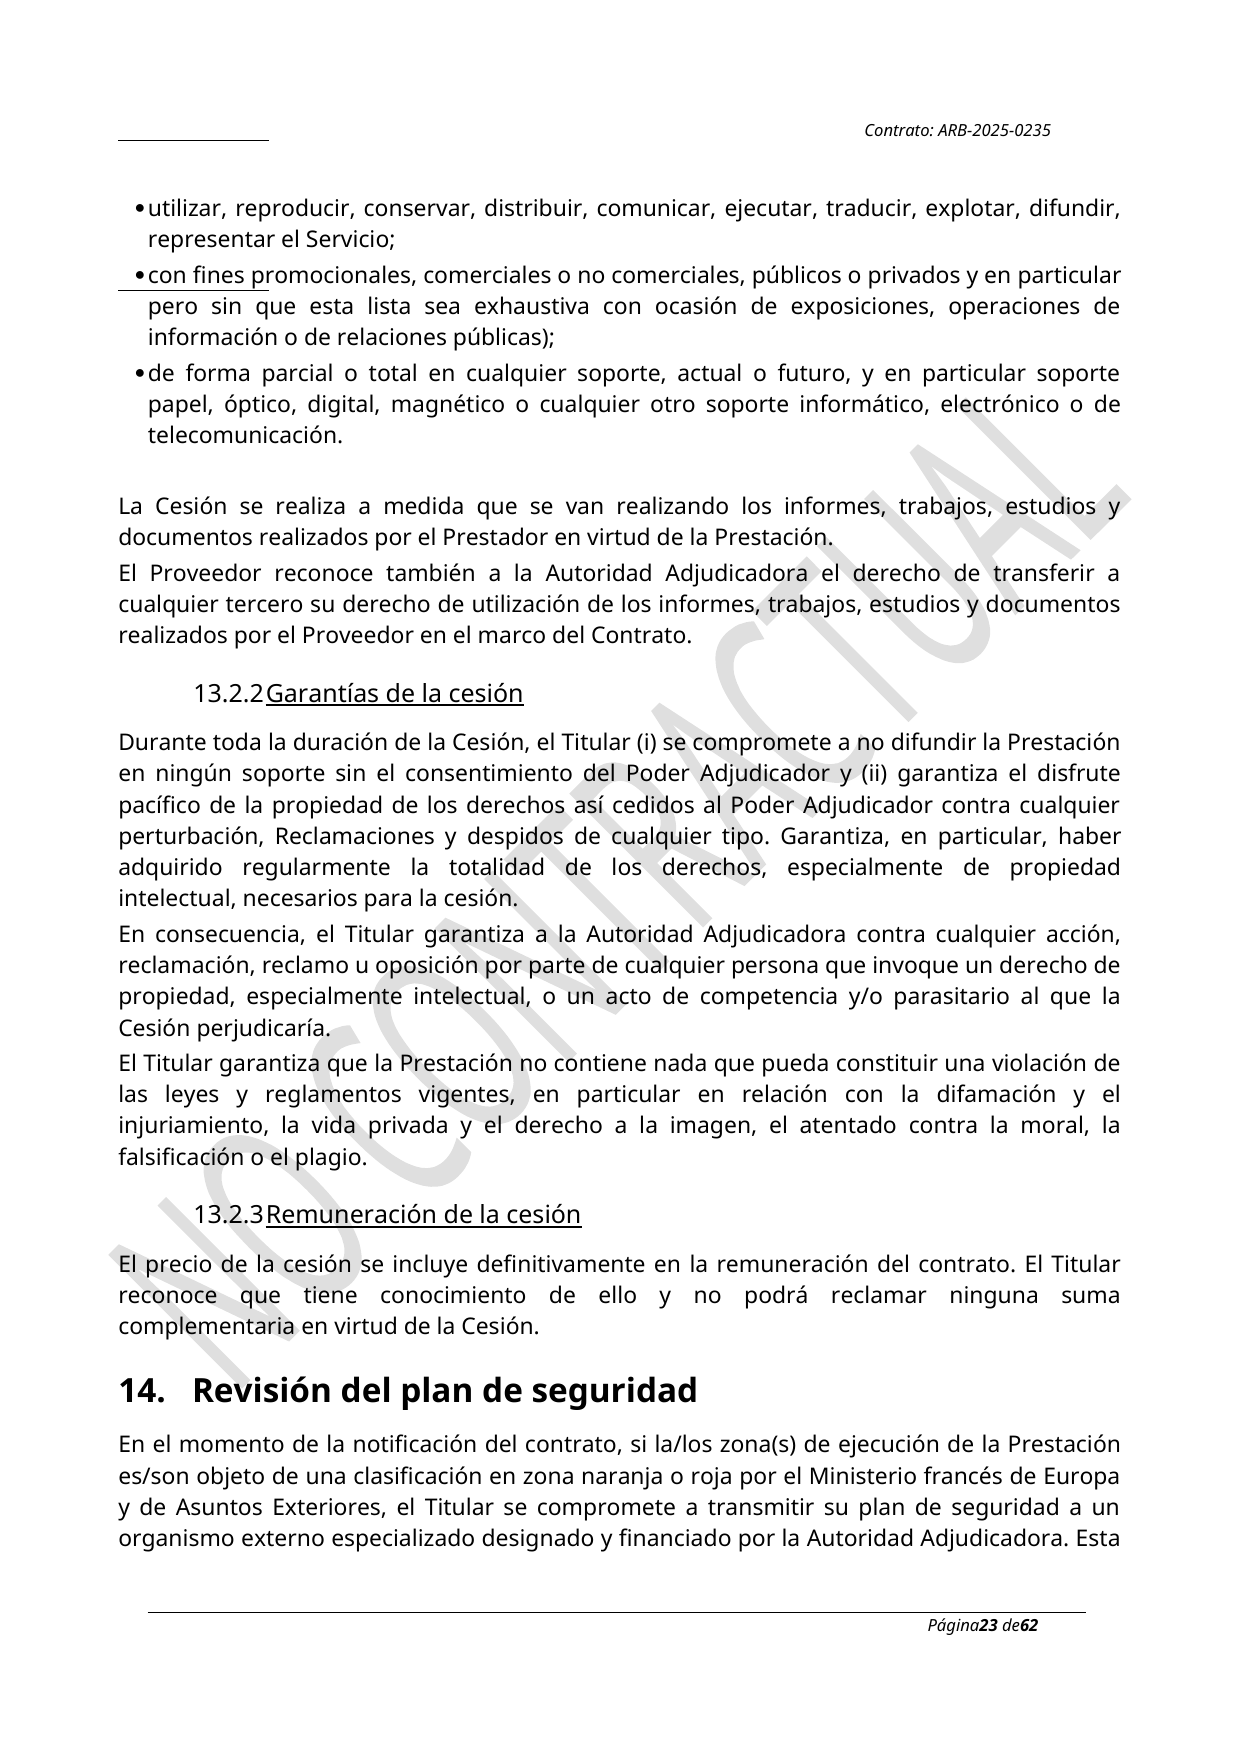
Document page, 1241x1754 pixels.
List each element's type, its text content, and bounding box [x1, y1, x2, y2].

list con fines promocionales, comerciales o no comerciales, públicos o privados y en particular pero sin que esta lista sea exhaustiva con ocasión de exposiciones, operaciones de información o de relaciones públicas); [136, 259, 1122, 352]
text Remuneración de la cesión [193, 1197, 1122, 1231]
text Garantías de la cesión [193, 675, 1122, 709]
text En consecuencia, el Titular garantiza a la Autoridad Adjudicadora contra cualquier acción, reclamación, reclamo u oposición por parte de cualquier persona que invoque un derecho de propiedad, especialmente intelectual, o un acto de competencia y/o parasitario al que la Cesión perjudicaría. [118, 918, 1122, 1043]
text Durante toda la duración de la Cesión, el Titular (i) se compromete a no difundir la Prestación en ningún soporte sin el consentimiento del Poder Adjudicador y (ii) garantiza el disfrute pacífico de la propiedad de los derechos así cedidos al Poder Adjudicador contra cualquier perturbación, Reclamaciones y despidos de cualquier tipo. Garantiza, en particular, haber adquirido regularmente la totalidad de los derechos, especialmente de propiedad intelectual, necesarios para la cesión. [118, 726, 1122, 913]
text La Cesión se realiza a medida que se van realizando los informes, trabajos, estudios y documentos realizados por el Prestador en virtud de la Prestación. [118, 490, 1122, 552]
text El precio de la cesión se incluye definitivamente en la remuneración del contrato. El Titular reconoce que tiene conocimiento de ello y no podrá reclamar ninguna suma complementaria en virtud de la Cesión. [118, 1248, 1122, 1341]
text El Proveedor reconoce también a la Autoridad Adjudicadora el derecho de transferir a cualquier tercero su derecho de utilización de los informes, trabajos, estudios y documentos realizados por el Proveedor en el marco del Contrato. [118, 557, 1122, 650]
text Revisión del plan de seguridad [118, 1366, 1122, 1412]
text El Titular garantiza que la Prestación no contiene nada que pueda constituir una violación de las leyes y reglamentos vigentes, en particular en relación con la difamación y el injuriamiento, la vida privada y el derecho a la imagen, el atentado contra la moral, la falsificación o el plagio. [118, 1047, 1122, 1172]
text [118, 1428, 1122, 1553]
list de forma parcial o total en cualquier soporte, actual o futuro, y en particular soporte papel, óptico, digital, magnético o cualquier otro soporte informático, electrónico o de telecomunicación. [136, 357, 1122, 450]
list utilizar, reproducir, conservar, distribuir, comunicar, ejecutar, traducir, explotar, difundir, representar el Servicio; [136, 192, 1122, 254]
